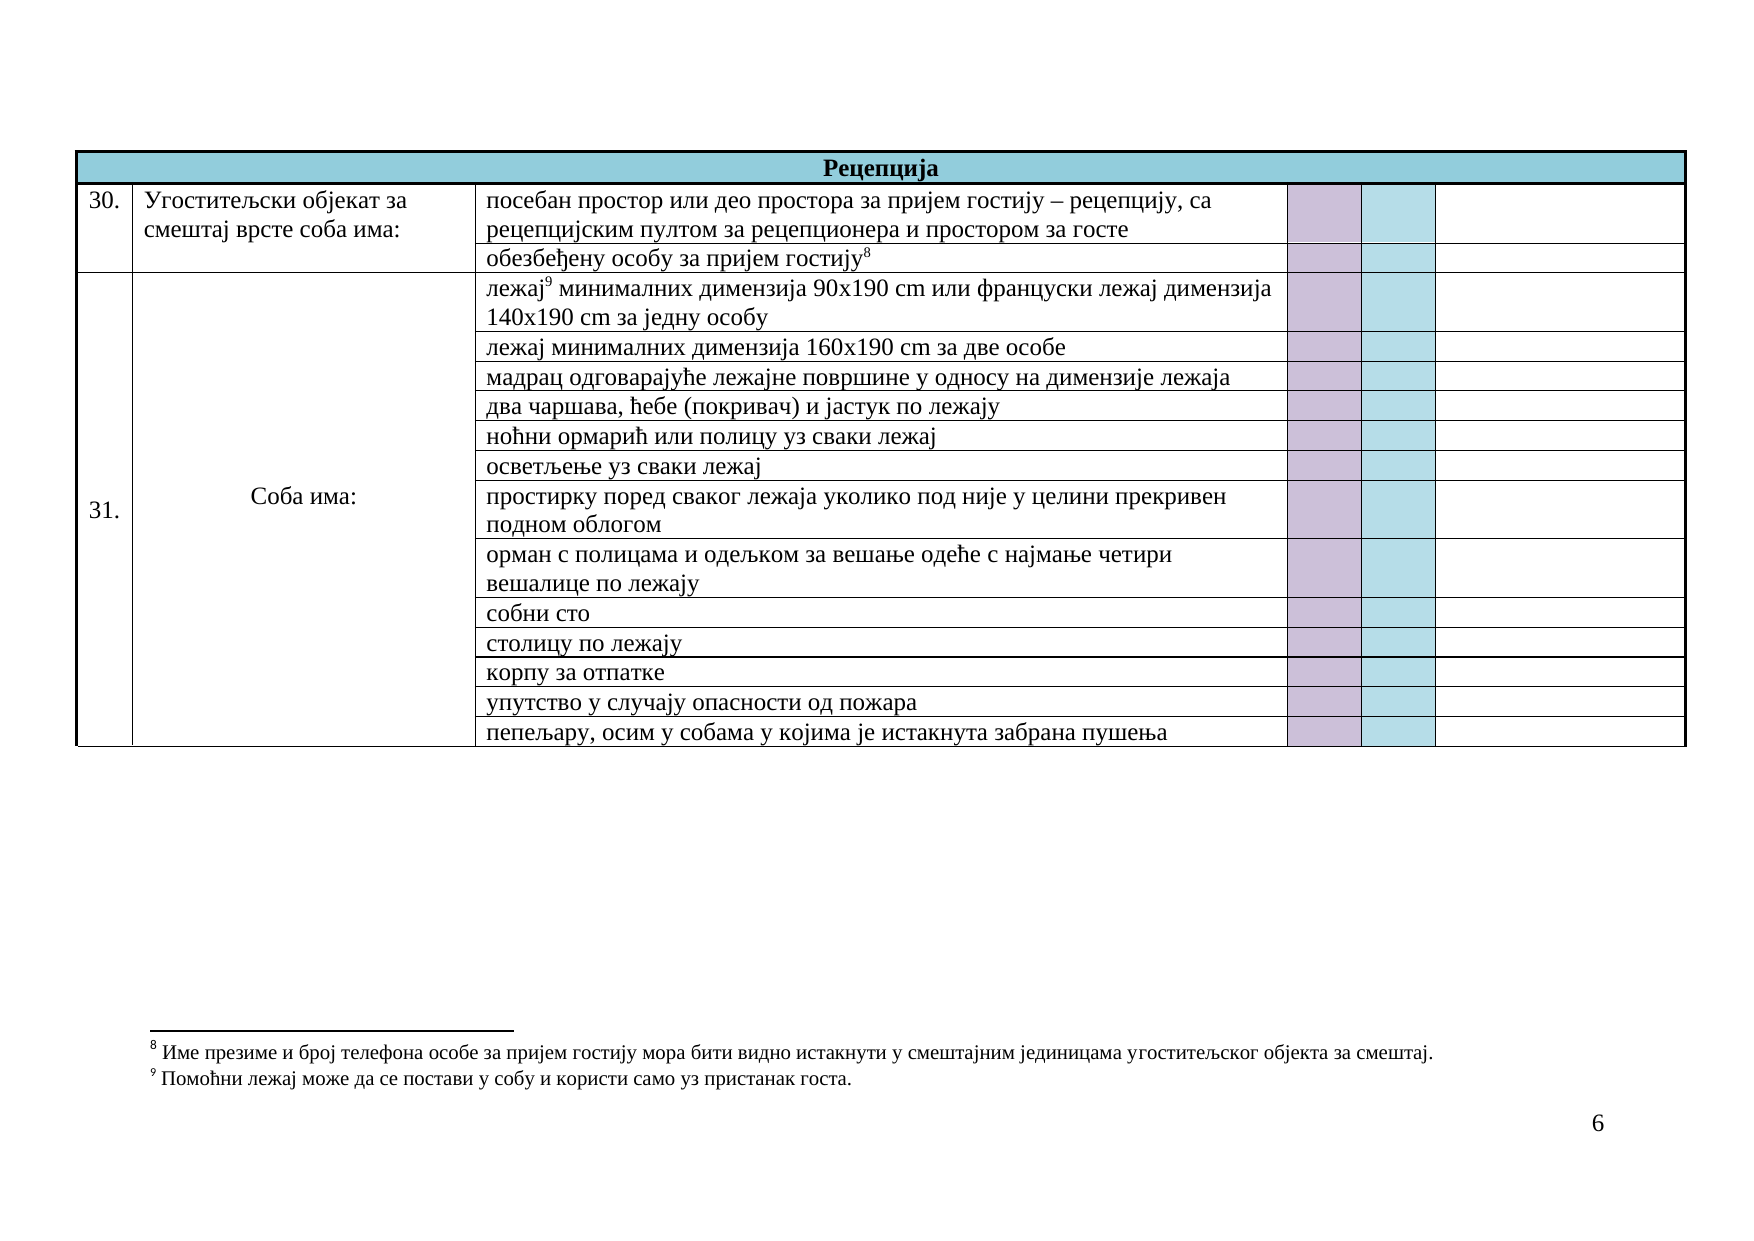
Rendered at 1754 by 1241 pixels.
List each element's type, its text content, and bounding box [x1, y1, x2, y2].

table_cell [1288, 598, 1361, 627]
table_cell [1362, 481, 1435, 538]
table_cell [1436, 717, 1684, 746]
table_cell [1436, 273, 1684, 331]
table_cell [1362, 244, 1435, 272]
table_cell [1288, 658, 1361, 686]
table_cell [1288, 421, 1361, 450]
table_cell Угоститељски објекат за смештај врсте соба има: [133, 185, 475, 272]
table_cell [1288, 362, 1361, 390]
table_cell [1288, 391, 1361, 420]
table_cell [1288, 687, 1361, 716]
table_cell [1288, 539, 1361, 597]
table_cell столицу по лежају [476, 628, 1287, 656]
table_cell [1436, 185, 1684, 242]
table_cell два чаршава, ћебе (покривач) и јастук по лежају [476, 391, 1287, 420]
table_cell [1362, 451, 1435, 480]
table_cell [1436, 628, 1684, 656]
table_cell упутство у случају опасности од пожара [476, 687, 1287, 716]
table_cell [1436, 481, 1684, 538]
table_cell [1436, 598, 1684, 627]
table_cell [1362, 687, 1435, 716]
table_cell мадрац одговарајуће лежајне површине у односу на димензије лежаја [476, 362, 1287, 390]
table_cell [1436, 658, 1684, 686]
table_cell [1288, 481, 1361, 538]
table_cell пепељару, осим у собама у којима је истакнута забрана пушења [476, 717, 1287, 746]
table_cell собни сто [476, 598, 1287, 627]
table_cell осветљење уз сваки лежај [476, 451, 1287, 480]
table_cell [1288, 451, 1361, 480]
table_cell [1288, 332, 1361, 361]
table_cell [1362, 717, 1435, 746]
table_cell обезбеђену особу за пријем гостију [476, 244, 1287, 272]
table_cell лежај минималних димензија 90x190 cm или француски лежај димензија 140x190 cm за једну особу [476, 273, 1287, 331]
table_cell [1362, 391, 1435, 420]
table_cell [1436, 362, 1684, 390]
table_cell Соба има: [132, 273, 475, 746]
table_cell [1288, 185, 1361, 242]
table_cell 31. [78, 273, 132, 746]
table_cell [1436, 451, 1684, 480]
table_cell [1288, 628, 1361, 656]
table_cell [1288, 717, 1361, 746]
table_cell [1436, 539, 1684, 597]
table_cell [1288, 273, 1361, 331]
table_header Рецепција [78, 153, 1684, 182]
table_cell орман с полицама и одељком за вешање одеће с најмање четири вешалице по лежају [476, 539, 1287, 597]
table_cell [1436, 244, 1684, 272]
table_cell посебан простор или део простора за пријем гостију – рецепцију, са рецепцијским пултом за рецепционера и простором за госте [476, 185, 1287, 242]
table_cell 30. [78, 185, 132, 272]
table_cell [1362, 421, 1435, 450]
table_cell [1436, 391, 1684, 420]
table_cell [1362, 362, 1435, 390]
table_cell [1362, 539, 1435, 597]
table_cell [1362, 332, 1435, 361]
table_cell ноћни ормарић или полицу уз сваки лежај [476, 421, 1287, 450]
table_cell лежај минималних димензија 160x190 cm за две особе [476, 332, 1287, 361]
table_cell [1362, 185, 1435, 242]
table_cell [1362, 598, 1435, 627]
table_cell простирку поред сваког лежаја уколико под није у целини прекривен подном облогом [476, 481, 1287, 538]
table_cell [1436, 687, 1684, 716]
table_cell [1288, 244, 1361, 272]
table_cell [1362, 658, 1435, 686]
table_cell [1362, 628, 1435, 656]
table_cell [1436, 332, 1684, 361]
table_cell [1436, 421, 1684, 450]
table_cell корпу за отпатке [476, 658, 1287, 686]
table_cell [1362, 273, 1435, 331]
